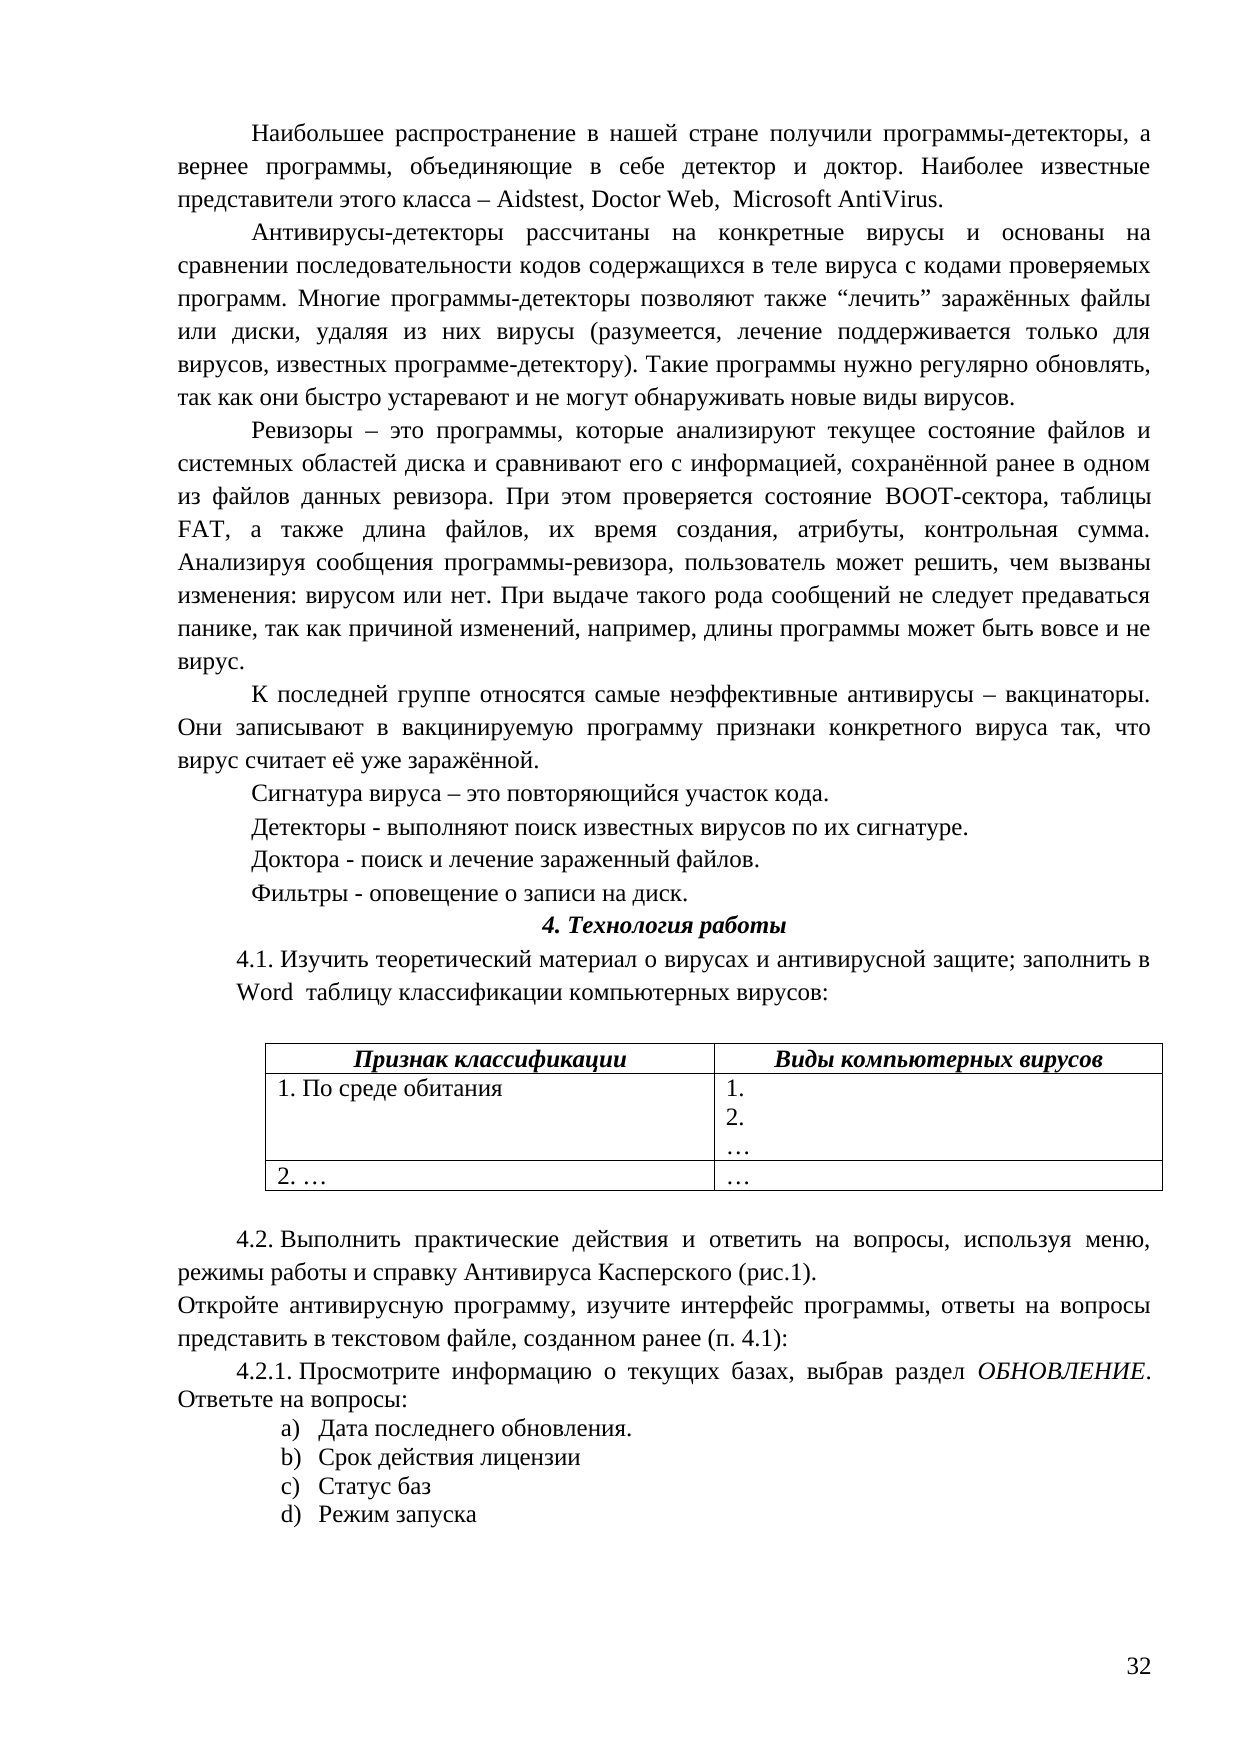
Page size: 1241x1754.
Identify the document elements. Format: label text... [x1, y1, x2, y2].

text Ревизоры – это программы, которые анализируют текущее состояние файлов и системных областей диска и сравнивают его с информацией, сохранённой ранее в одном из файлов данных ревизора. При этом проверяется состояние BOOT-сектора, таблицы FAT, а также длина файлов, их время создания, атрибуты, контрольная сумма. Анализируя сообщения программы-ревизора, пользователь может решить, чем вызваны изменения: вирусом или нет. При выдаче такого рода сообщений не следует предаваться панике, так как причиной изменений, например, длины программы может быть вовсе и не вирус. [177, 415, 1152, 675]
table_cell 1. По среде обитания [266, 1074, 714, 1160]
text К последней группе относятся самые неэффективные антивирусы – вакцинаторы. Они записывают в вакцинируемую программу признаки конкретного вируса так, что вирус считает её уже заражённой. [177, 679, 1152, 774]
text 4.2.1. Просмотрите информацию о текущих базах, выбрав раздел ОБНОВЛЕНИЕ. Ответьте на вопросы: [177, 1356, 1152, 1413]
text Детекторы - выполняют поиск известных вирусов по их сигнатуре. [177, 812, 1152, 840]
text 4. Технология работы [177, 911, 1152, 939]
list Дата последнего обновления. [281, 1413, 1152, 1442]
table_cell 2. … [266, 1161, 714, 1189]
table_cell 1. 2. … [715, 1074, 1162, 1160]
text Откройте антивирусную программу, изучите интерфейс программы, ответы на вопросы представить в текстовом файле, созданном ранее (п. 4.1): [177, 1290, 1152, 1351]
text Доктора - поиск и лечение зараженный файлов. [177, 844, 1152, 873]
text Антивирусы-детекторы рассчитаны на конкретные вирусы и основаны на сравнении последовательности кодов содержащихся в теле вируса с кодами проверяемых программ. Многие программы-детекторы позволяют также “лечить” заражённых файлы или диски, удаляя из них вирусы (разумеется, лечение поддерживается только для вирусов, известных программе-детектору). Такие программы нужно регулярно обновлять, так как они быстро устаревают и не могут обнаруживать новые виды вирусов. [177, 217, 1152, 411]
list Статус баз [281, 1471, 1152, 1499]
text Сигнатура вируса – это повторяющийся участок кода. [177, 778, 1152, 807]
table_header Виды компьютерных вирусов [715, 1044, 1162, 1072]
table_header Признак классификации [266, 1044, 714, 1072]
list Режим запуска [281, 1499, 1152, 1528]
table_cell … [715, 1161, 1162, 1189]
text Фильтры - оповещение о записи на диск. [177, 878, 1152, 906]
list Срок действия лицензии [281, 1442, 1152, 1471]
text 4.2. Выполнить практические действия и ответить на вопросы, используя меню, режимы работы и справку Антивируса Касперского (рис.1). [177, 1224, 1152, 1285]
text Наибольшее распространение в нашей стране получили программы-детекторы, а вернее программы, объединяющие в себе детектор и доктор. Наиболее известные представители этого класса – Aidstest, Doctor Web, Microsoft AntiVirus. [177, 118, 1152, 213]
text 4.1. Изучить теоретический материал о вирусах и антивирусной защите; заполнить в Word таблицу классификации компьютерных вирусов: [236, 944, 1152, 1005]
